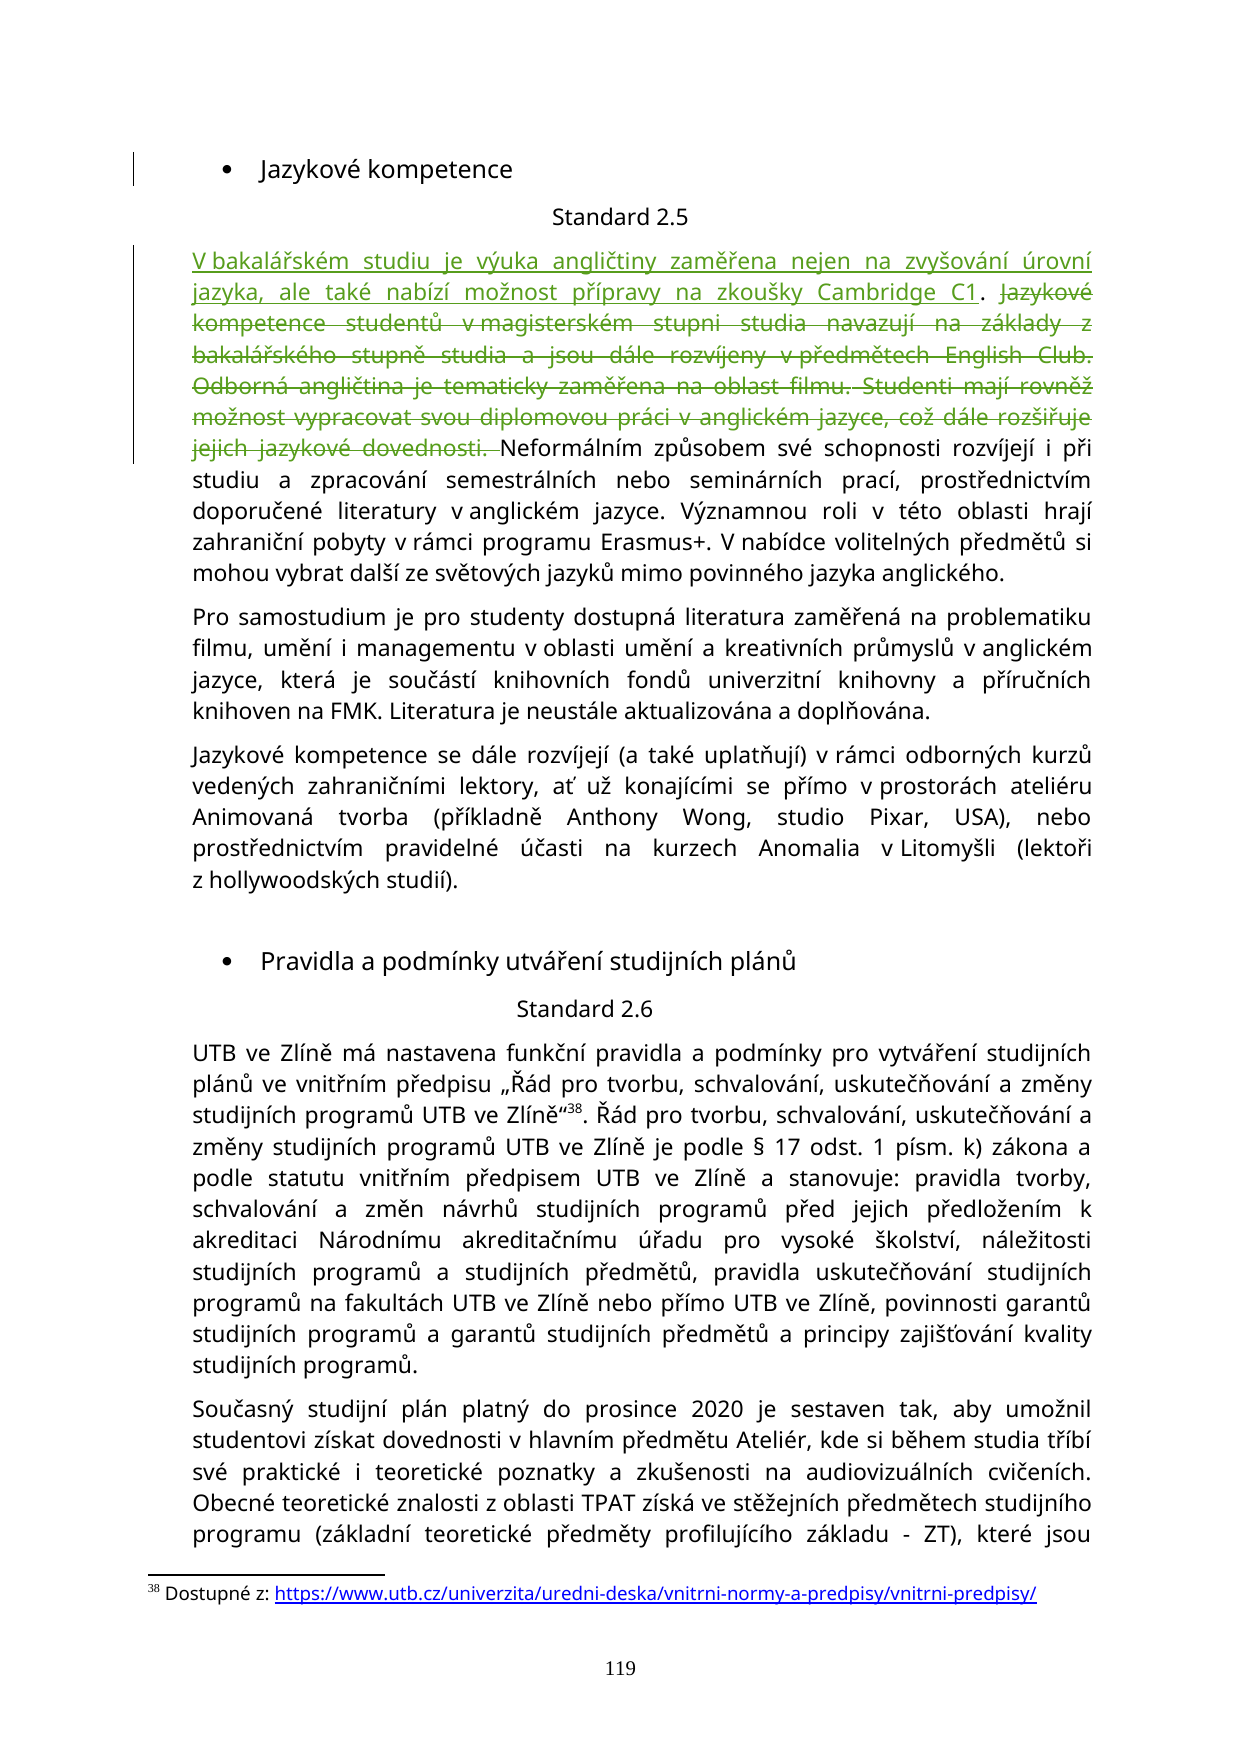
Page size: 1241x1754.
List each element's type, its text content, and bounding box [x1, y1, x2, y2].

text Pro samostudium je pro studenty dostupná literatura zaměřená na problematiku filmu, umění i managementu v oblasti umění a kreativních průmyslů v anglickém jazyce, která je součástí knihovních fondů univerzitní knihovny a příručních knihoven na FMK. Literatura je neustále aktualizována a doplňována. [192, 601, 1092, 726]
text . Neformálním způsobem své schopnosti rozvíjejí i při studiu a zpracování semestrálních nebo seminárních prací, prostřednictvím doporučené literatury v anglickém jazyce. Významnou roli v této oblasti hrají zahraniční pobyty v rámci programu Erasmus+. V nabídce volitelných předmětů si mohou vybrat další ze světových jazyků mimo povinného jazyka anglického. [192, 420, 1092, 589]
subtitle Pravidla a podmínky utváření studijních plánů [223, 944, 1092, 978]
text Standard 2.5 [148, 201, 1092, 232]
text Standard 2.6 [148, 993, 1092, 1024]
text . Neformálním způsobem své schopnosti rozvíjejí i při studiu a zpracování semestrálních nebo seminárních prací, prostřednictvím doporučené literatury v anglickém jazyce. Významnou roli v této oblasti hrají zahraniční pobyty v rámci programu Erasmus+. V nabídce volitelných předmětů si mohou vybrat další ze světových jazyků mimo povinného jazyka anglického. [192, 358, 1092, 419]
text . Neformálním způsobem své schopnosti rozvíjejí i při studiu a zpracování semestrálních nebo seminárních prací, prostřednictvím doporučené literatury v anglickém jazyce. Významnou roli v této oblasti hrají zahraniční pobyty v rámci programu Erasmus+. V nabídce volitelných předmětů si mohou vybrat další ze světových jazyků mimo povinného jazyka anglického. [192, 326, 1092, 356]
text UTB ve Zlíně má nastavena funkční pravidla a podmínky pro vytváření studijních plánů ve vnitřním předpisu „Řád pro tvorbu, schvalování, uskutečňování a změny studijních programů UTB ve Zlíně“. Řád pro tvorbu, schvalování, uskutečňování a změny studijních programů UTB ve Zlíně je podle § 17 odst. 1 písm. k) zákona a podle statutu vnitřním předpisem UTB ve Zlíně a stanovuje: pravidla tvorby, schvalování a změn návrhů studijních programů před jejich předložením k akreditaci Národnímu akreditačnímu úřadu pro vysoké školství, náležitosti studijních programů a studijních předmětů, pravidla uskutečňování studijních programů na fakultách UTB ve Zlíně nebo přímo UTB ve Zlíně, povinnosti garantů studijních programů a garantů studijních předmětů a principy zajišťování kvality studijních programů. [192, 1037, 1092, 1381]
subtitle Jazykové kompetence [223, 152, 1092, 186]
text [192, 1393, 1092, 1549]
text Jazykové kompetence se dále rozvíjejí (a také uplatňují) v rámci odborných kurzů vedených zahraničními lektory, ať už konajícími se přímo v prostorách ateliéru Animovaná tvorba (příkladně Anthony Wong, studio Pixar, USA), nebo prostřednictvím pravidelné účasti na kurzech Anomalia v Litomyšli (lektoři z hollywoodských studií). [192, 739, 1092, 895]
text . Neformálním způsobem své schopnosti rozvíjejí i při studiu a zpracování semestrálních nebo seminárních prací, prostřednictvím doporučené literatury v anglickém jazyce. Významnou roli v této oblasti hrají zahraniční pobyty v rámci programu Erasmus+. V nabídce volitelných předmětů si mohou vybrat další ze světových jazyků mimo povinného jazyka anglického. [192, 273, 1092, 325]
text . Neformálním způsobem své schopnosti rozvíjejí i při studiu a zpracování semestrálních nebo seminárních prací, prostřednictvím doporučené literatury v anglickém jazyce. Významnou roli v této oblasti hrají zahraniční pobyty v rámci programu Erasmus+. V nabídce volitelných předmětů si mohou vybrat další ze světových jazyků mimo povinného jazyka anglického. [192, 245, 1092, 271]
